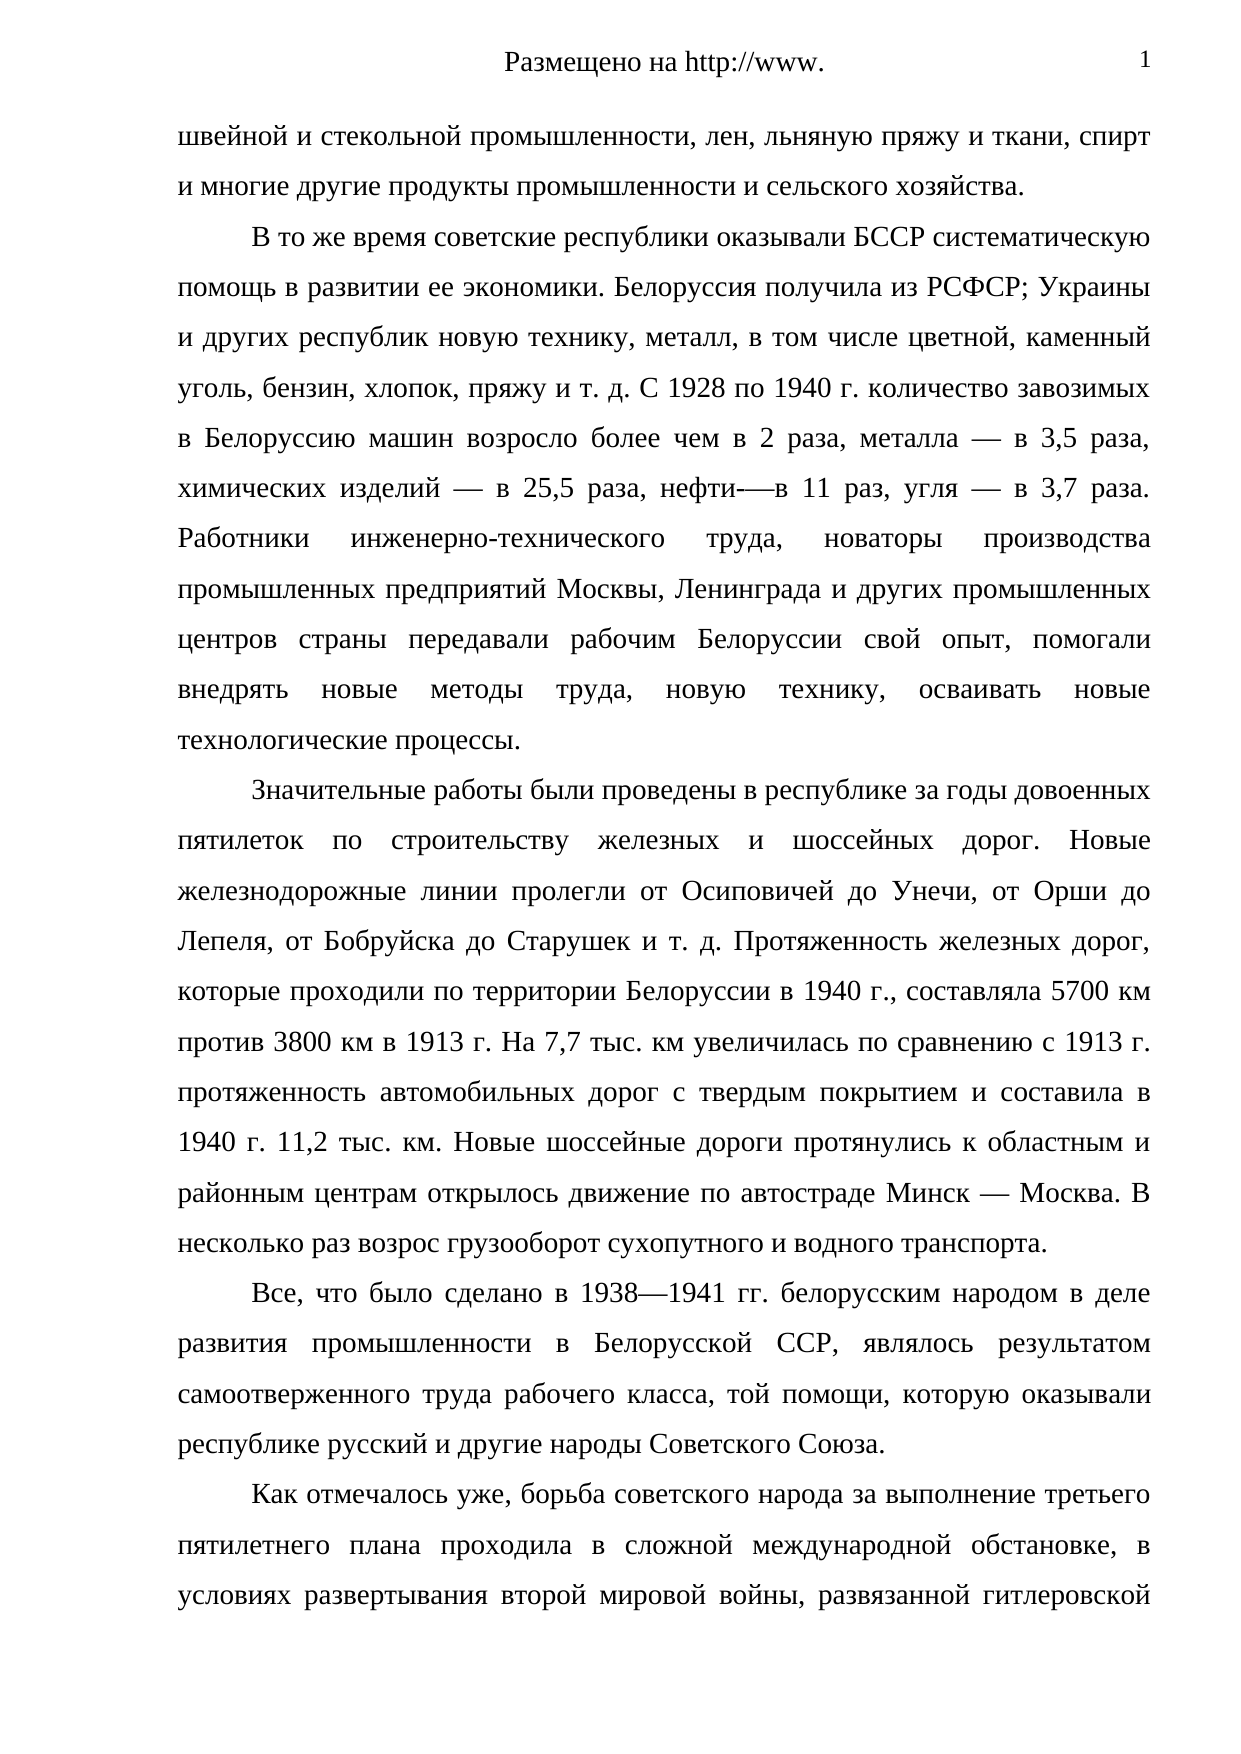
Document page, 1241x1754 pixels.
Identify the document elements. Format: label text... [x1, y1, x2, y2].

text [177, 118, 1152, 202]
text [177, 1477, 1152, 1611]
text В то же время советские республики оказывали БССР систематическую помощь в развитии ее экономики. Белоруссия получила из РСФСР; Украины и других республик новую технику, металл, в том числе цветной, каменный уголь, бензин, хлопок, пряжу и т. д. С 1928 по . количество завозимых в Белоруссию машин возросло более чем в 2 раза, металла — в 3,5 раза, химических изделий — в 25,5 раза, нефти-—в 11 раз, угля — в 3,7 раза. Работники инженерно-технического труда, новаторы производства промышленных предприятий Москвы, Ленинграда и других промышленных центров страны передавали рабочим Белоруссии свой опыт, помогали внедрять новые методы труда, новую технику, осваивать новые технологические процессы. [177, 219, 1152, 755]
text Значительные работы были проведены в республике за годы довоенных пятилеток по строительству железных и шоссейных дорог. Новые железнодорожные линии пролегли от Осиповичей до Унечи, от Орши до Лепеля, от Бобруйска до Старушек и т. д. Протяженность железных дорог, которые проходили по территории Белоруссии в ., составляла против в . На 7,7 тыс. км увеличилась по сравнению с . протяженность автомобильных дорог с твердым покрытием и составила в . 11,2 тыс. км. Новые шоссейные дороги протянулись к областным и районным центрам открылось движение по автостраде Минск — Москва. В несколько раз возрос грузооборот сухопутного и водного транспорта. [177, 772, 1152, 1258]
text Все, что было сделано в 1938—1941 гг. белорусским народом в деле развития промышленности в Белорусской ССР, являлось результатом самоотверженного труда рабочего класса, той помощи, которую оказывали республике русский и другие народы Советского Союза. [177, 1275, 1152, 1460]
